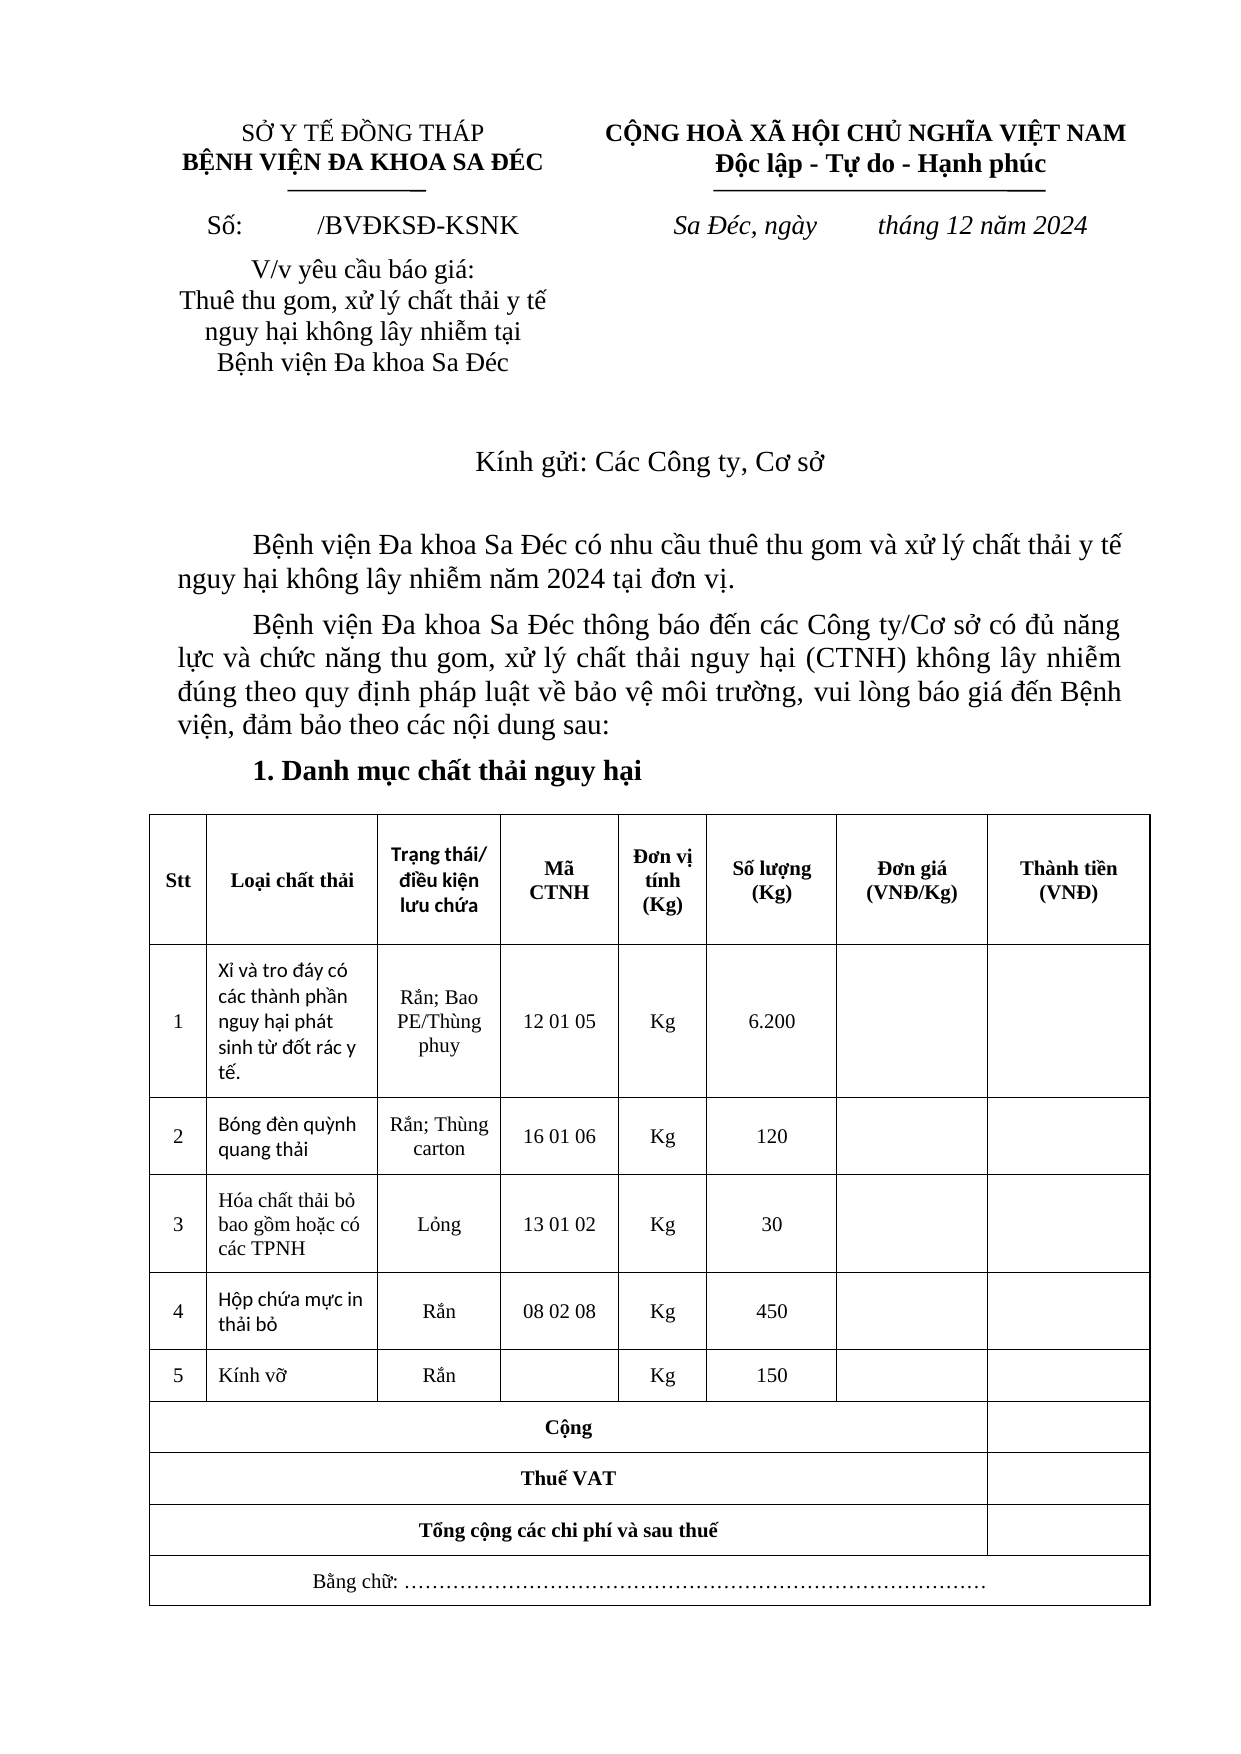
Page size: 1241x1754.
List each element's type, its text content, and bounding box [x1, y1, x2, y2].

table_cell 6.200 [707, 945, 836, 1097]
table_cell Bằng chữ: ………………………………………………………………………… [150, 1556, 1149, 1605]
table_cell 450 [707, 1273, 836, 1349]
table_cell Độc lập - Tự do - Hạnh phúc [594, 147, 1167, 190]
table_header Số lượng (Kg) [707, 815, 836, 944]
table_cell Cộng [150, 1402, 987, 1452]
table_cell 5 [150, 1350, 206, 1401]
table_cell Hóa chất thải bỏ bao gồm hoặc có các TPNH [207, 1175, 377, 1272]
table_cell [988, 1175, 1149, 1272]
table_cell 12 01 05 [501, 945, 618, 1097]
text Bệnh viện Đa khoa Sa Đéc thông báo đến các Công ty/Cơ sở có đủ năng lực và chức năng thu gom, xử lý chất thải nguy hại (CTNH) không lây nhiễm đúng theo quy định pháp luật về bảo vệ môi trường, vui lòng báo giá đến Bệnh viện, đảm bảo theo các nội dung sau: [177, 607, 1122, 741]
table_cell Kg [619, 1273, 706, 1349]
table_cell Kg [619, 1350, 706, 1401]
table_cell Số: /BVĐKSĐ-KSNK V/v yêu cầu báo giá: Thuê thu gom, xử lý chất thải y tế nguy hại không lây nhiễm tại Bệnh viện Đa khoa Sa Đéc [132, 190, 594, 406]
table_cell [988, 1505, 1149, 1555]
table_header Đơn giá (VNĐ/Kg) [837, 815, 987, 944]
table_cell Bóng đèn quỳnh quang thải [207, 1098, 377, 1174]
table_cell 3 [150, 1175, 206, 1272]
table_cell [837, 1350, 987, 1401]
table_cell Rắn; Bao PE/Thùng phuy [378, 945, 500, 1097]
table_cell [988, 1453, 1149, 1503]
table_cell [988, 945, 1149, 1097]
table_cell 13 01 02 [501, 1175, 618, 1272]
table_cell Sa Đéc, ngày tháng 12 năm 2024 [594, 190, 1167, 406]
table_cell Kg [619, 1098, 706, 1174]
table_cell Rắn; Thùng carton [378, 1098, 500, 1174]
table_cell [988, 1098, 1149, 1174]
table_header Trạng thái/ điều kiện lưu chứa [378, 815, 500, 944]
table_cell [837, 945, 987, 1097]
table_cell 30 [707, 1175, 836, 1272]
table_cell Kg [619, 945, 706, 1097]
table_cell BỆNH VIỆN ĐA KHOA SA ĐÉC [132, 147, 594, 190]
table_header CỘNG HOÀ XÃ HỘI CHỦ NGHĨA VIỆT NAM [594, 118, 1167, 147]
table_header SỞ Y TẾ ĐỒNG THÁP [132, 118, 594, 147]
table_cell Kính vỡ [207, 1350, 377, 1401]
table_cell 2 [150, 1098, 206, 1174]
table_cell Tổng cộng các chi phí và sau thuế [150, 1505, 987, 1555]
table_cell [988, 1402, 1149, 1452]
table_cell Rắn [378, 1350, 500, 1401]
table_cell [501, 1350, 618, 1401]
text 1. Danh mục chất thải nguy hại [177, 753, 1122, 787]
table_header Loại chất thải [207, 815, 377, 944]
table_cell 120 [707, 1098, 836, 1174]
table_cell 4 [150, 1273, 206, 1349]
table_cell Thuế VAT [150, 1453, 987, 1503]
table_cell Rắn [378, 1273, 500, 1349]
table_cell 16 01 06 [501, 1098, 618, 1174]
table_cell 08 02 08 [501, 1273, 618, 1349]
table_cell 1 [150, 945, 206, 1097]
table_cell Kg [619, 1175, 706, 1272]
table_cell [988, 1273, 1149, 1349]
table_header Thành tiền (VNĐ) [988, 815, 1149, 944]
table_cell Xỉ và tro đáy có các thành phần nguy hại phát sinh từ đốt rác y tế. [207, 945, 377, 1097]
table_header Đơn vị tính (Kg) [619, 815, 706, 944]
table_cell 150 [707, 1350, 836, 1401]
table_cell Kính gửi: Các Công ty, Cơ sở [132, 406, 1167, 515]
table_cell Lỏng [378, 1175, 500, 1272]
table_cell [988, 1350, 1149, 1401]
table_cell [837, 1175, 987, 1272]
table_cell [837, 1098, 987, 1174]
table_header Stt [150, 815, 206, 944]
table_cell Hộp chứa mực in thải bỏ [207, 1273, 377, 1349]
text Bệnh viện Đa khoa Sa Đéc có nhu cầu thuê thu gom và xử lý chất thải y tế nguy hại không lây nhiễm năm 2024 tại đơn vị. [177, 527, 1122, 594]
table_header Mã CTNH [501, 815, 618, 944]
table_cell [837, 1273, 987, 1349]
